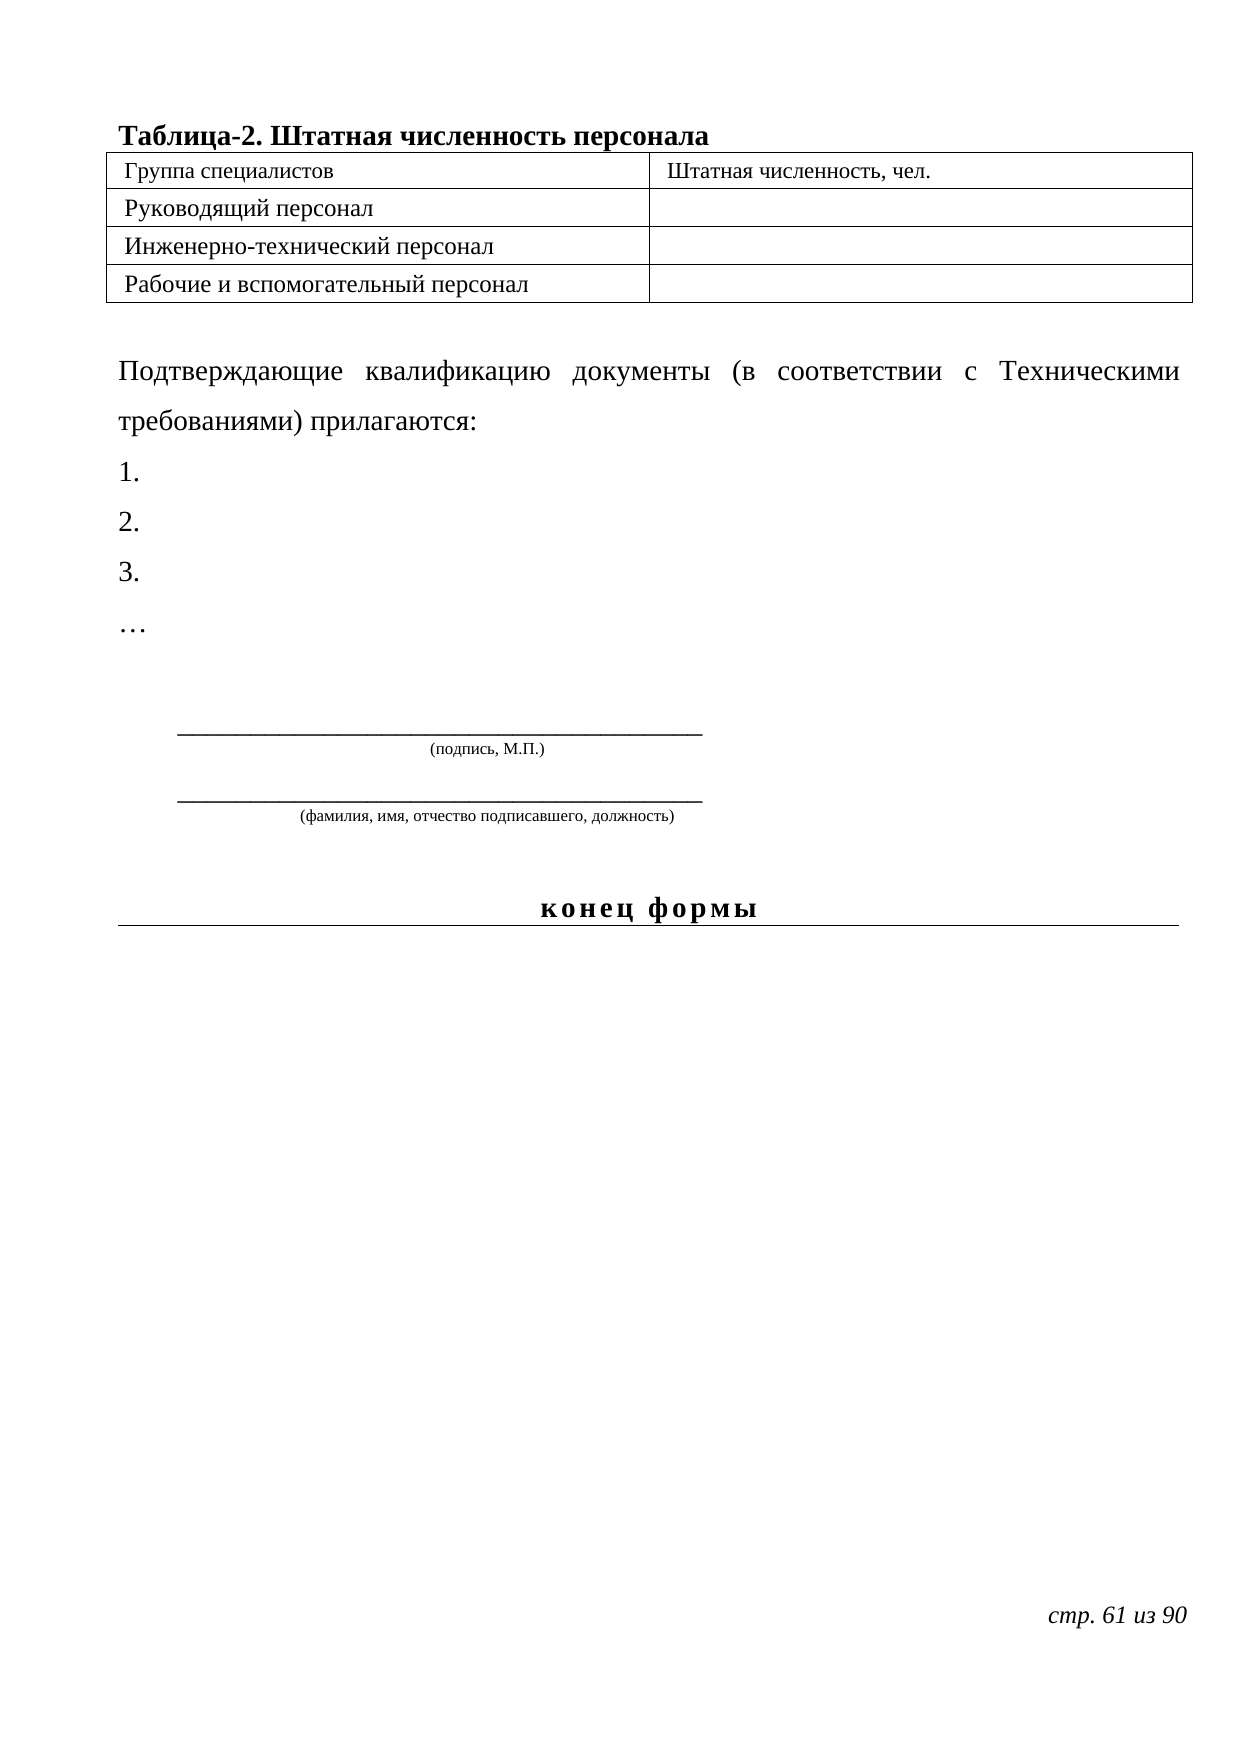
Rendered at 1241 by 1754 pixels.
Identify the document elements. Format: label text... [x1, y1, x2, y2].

text … [118, 605, 1181, 638]
table_header Штатная численность, чел. [650, 153, 1192, 187]
table_cell [650, 265, 1192, 302]
text Таблица-2. Штатная численность персонала [118, 118, 1181, 152]
text 2. [118, 504, 1181, 538]
text ____________________________________ [118, 772, 1181, 806]
table_cell Рабочие и вспомогательный персонал [107, 265, 649, 302]
table_cell Руководящий персонал [107, 189, 649, 226]
text (фамилия, имя, отчество подписавшего, должность) [118, 806, 797, 839]
table_cell [650, 189, 1192, 226]
table_cell [650, 227, 1192, 264]
text Подтверждающие квалификацию документы (в соответствии с Техническими требованиями) прилагаются: [118, 353, 1181, 437]
table_cell Инженерно-технический персонал [107, 227, 649, 264]
text конец формы [118, 890, 1179, 925]
text 3. [118, 554, 1181, 588]
text ____________________________________ [118, 705, 1181, 739]
text 1. [118, 454, 1181, 487]
table_header Группа специалистов [107, 153, 649, 187]
text (подпись, М.П.) [118, 739, 797, 772]
